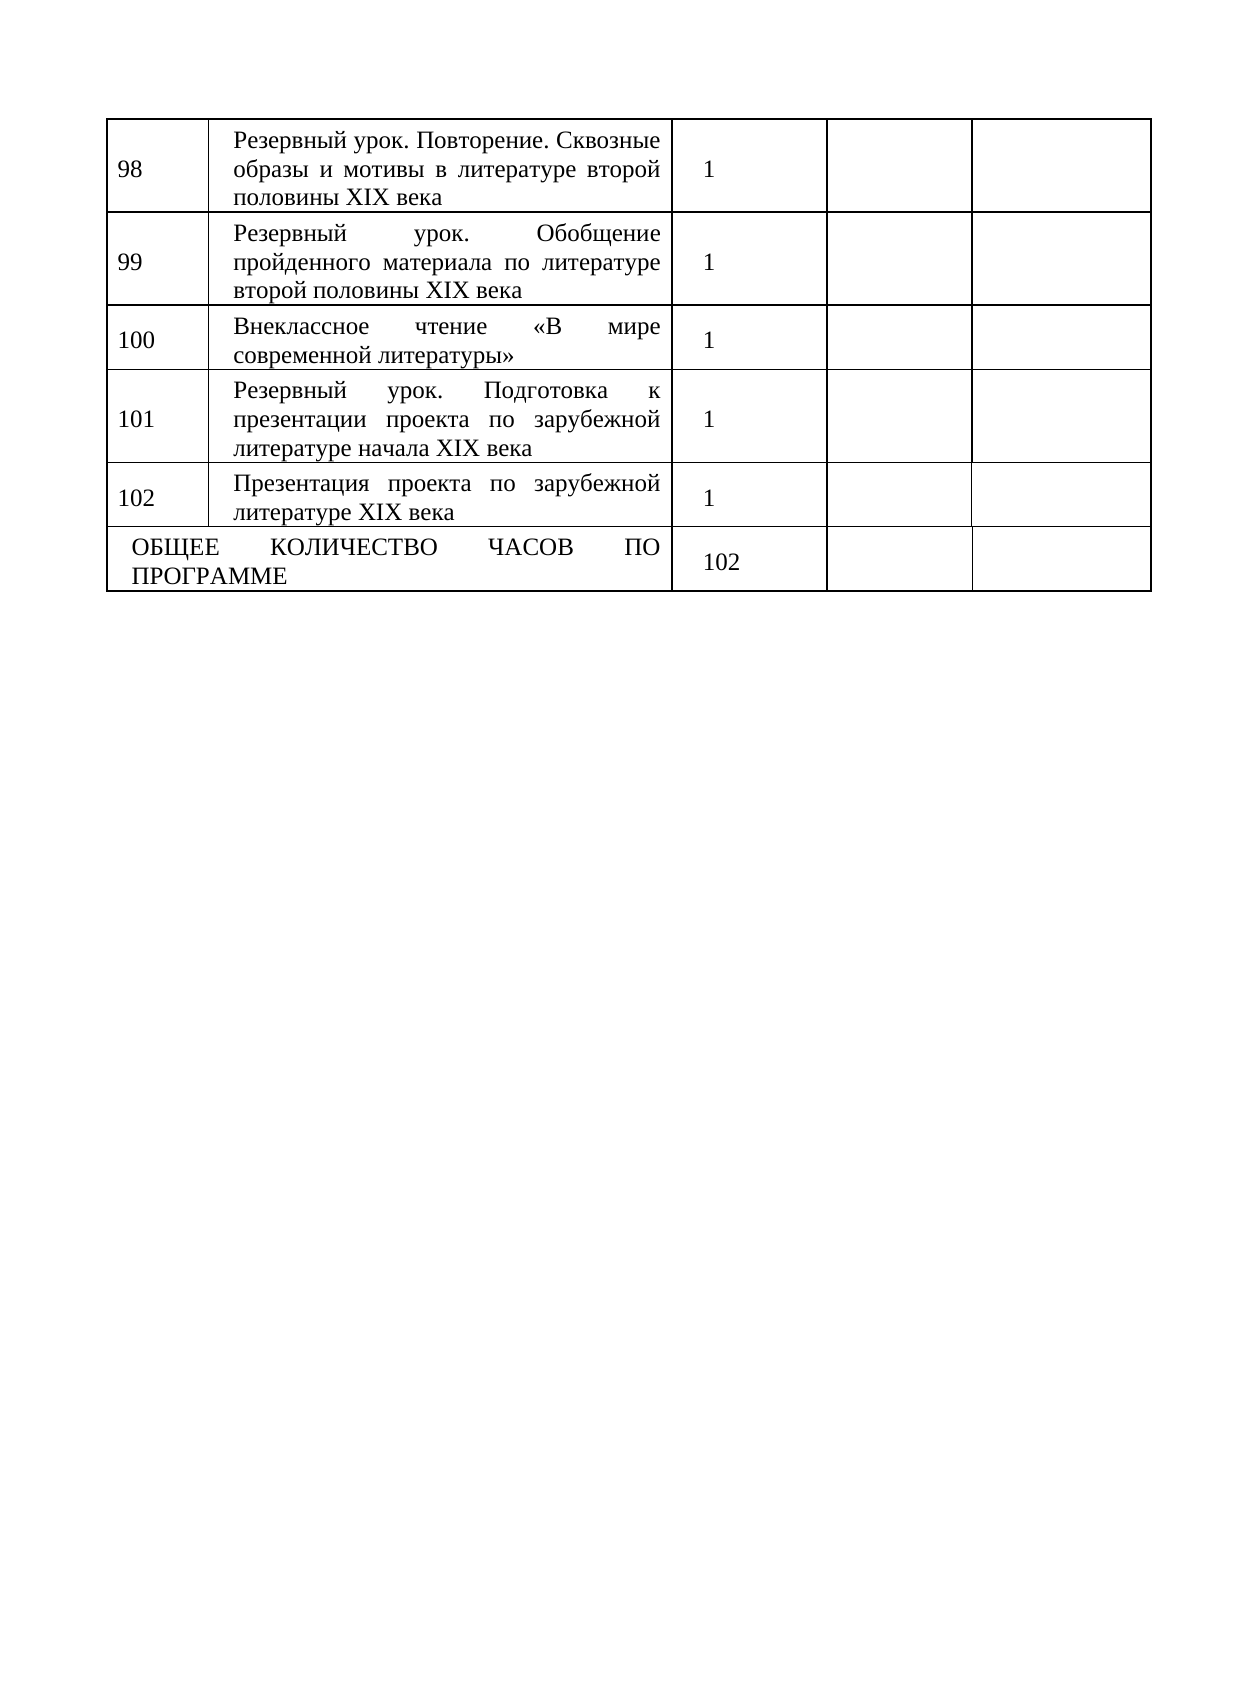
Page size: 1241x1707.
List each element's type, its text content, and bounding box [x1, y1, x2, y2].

table_cell [828, 306, 971, 368]
table_cell [828, 463, 971, 526]
table_cell 102 [673, 527, 826, 590]
table_cell 102 [108, 463, 208, 526]
table_cell [973, 306, 1150, 368]
table_cell Резервный урок. Обобщение пройденного материала по литературе второй половины XIX века [209, 213, 671, 304]
table_cell 1 [673, 306, 826, 368]
table_cell 100 [108, 306, 208, 368]
table_cell Резервный урок. Повторение. Сквозные образы и мотивы в литературе второй половины XIX века [209, 120, 671, 211]
table_cell ОБЩЕЕ КОЛИЧЕСТВО ЧАСОВ ПО ПРОГРАММЕ [108, 527, 671, 590]
table_cell Презентация проекта по зарубежной литературе ХIХ века [209, 463, 671, 526]
table_cell 101 [108, 370, 208, 461]
table_cell 1 [673, 463, 826, 526]
table_cell 99 [108, 213, 208, 304]
table_cell [828, 213, 971, 304]
table_cell [972, 463, 1150, 526]
table_cell [973, 120, 1150, 211]
table_cell 1 [673, 213, 826, 304]
table_cell [828, 527, 972, 590]
table_cell 1 [673, 370, 826, 461]
table_cell 98 [108, 120, 208, 211]
table_cell [973, 527, 1150, 590]
table_cell [828, 120, 971, 211]
table_cell Резервный урок. Подготовка к презентации проекта по зарубежной литературе начала ХIХ века [209, 370, 671, 461]
table_cell [973, 370, 1150, 461]
table_cell [973, 213, 1150, 304]
table_cell 1 [673, 120, 826, 211]
table_cell [828, 370, 971, 461]
table_cell Внеклассное чтение «В мире современной литературы» [209, 306, 671, 368]
